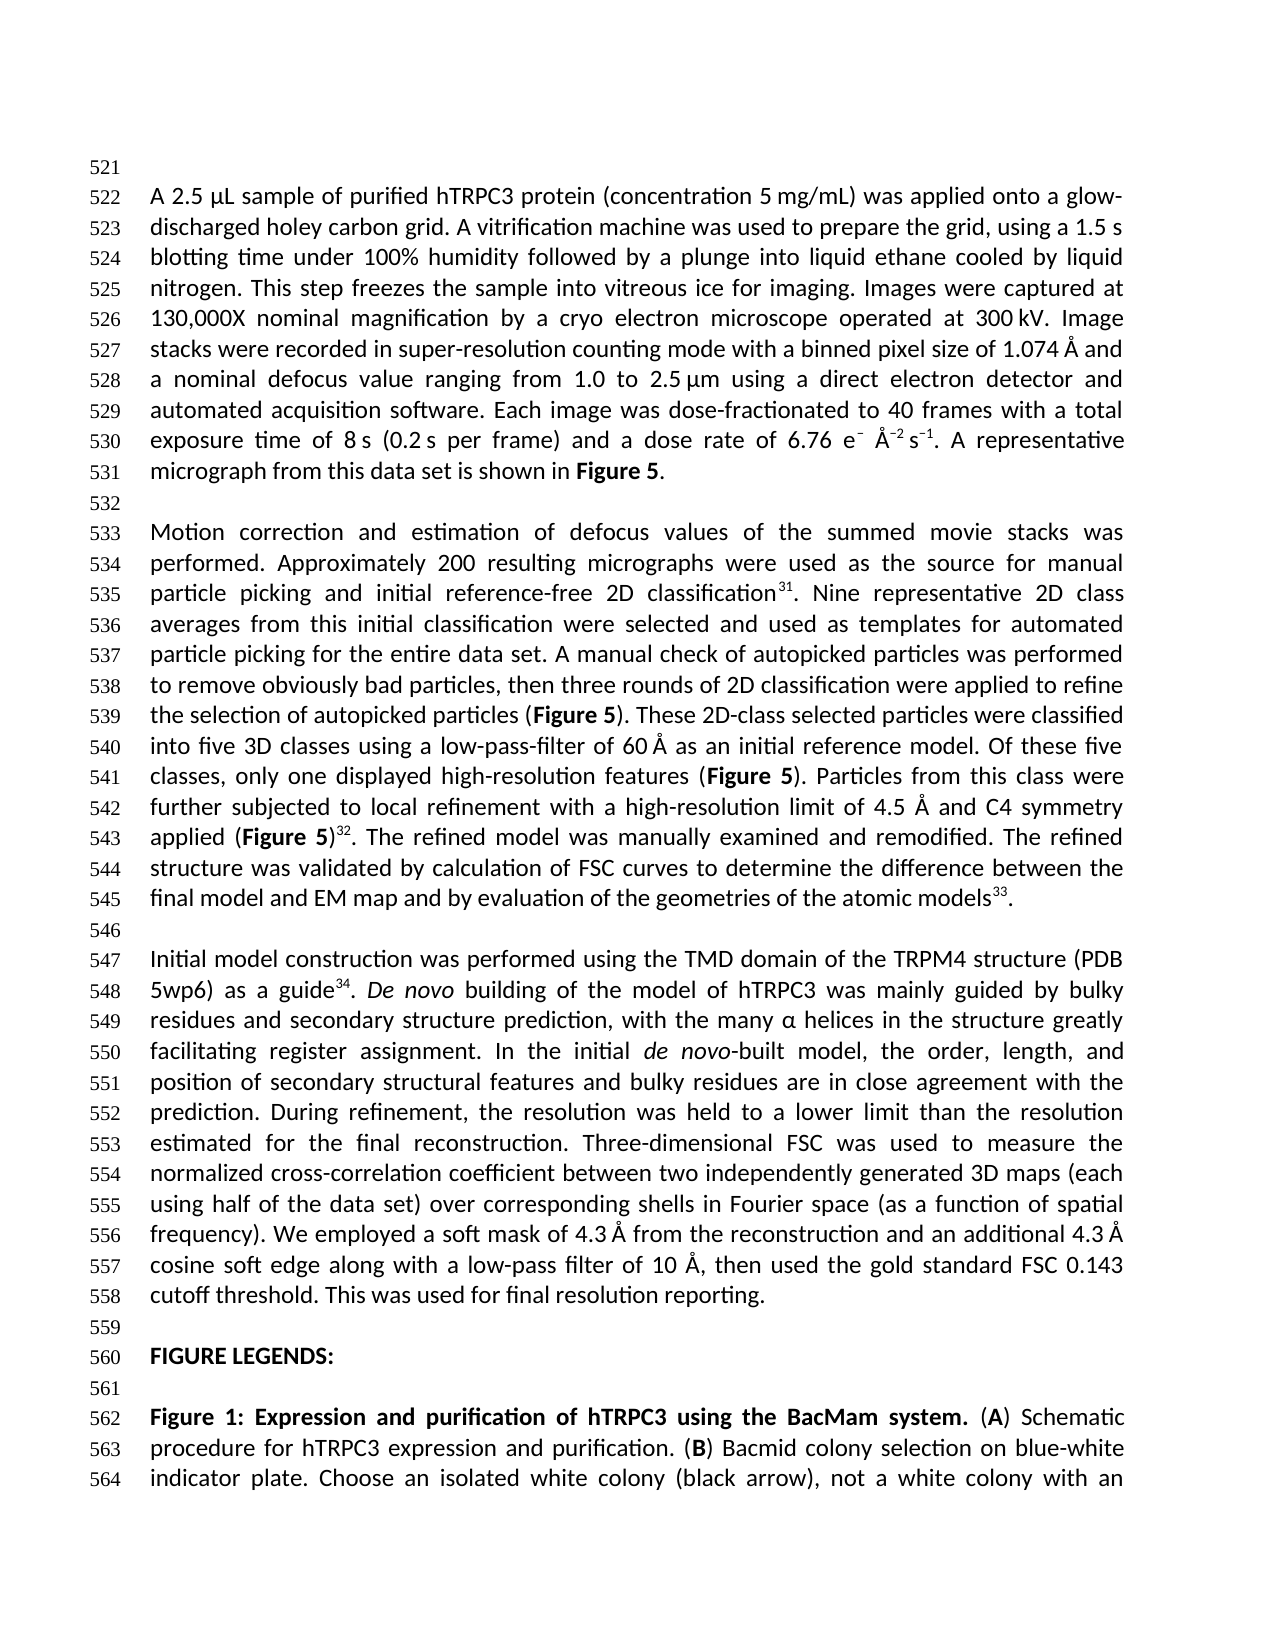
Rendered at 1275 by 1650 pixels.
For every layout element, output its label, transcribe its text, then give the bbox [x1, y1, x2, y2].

text Motion correction and estimation of defocus values of the summed movie stacks was performed. Approximately 200 resulting micrographs were used as the source for manual particle picking and initial reference-free 2D classification31. Nine representative 2D class averages from this initial classification were selected and used as templates for automated particle picking for the entire data set. A manual check of autopicked particles was performed to remove obviously bad particles, then three rounds of 2D classification were applied to refine the selection of autopicked particles (Figure 5). These 2D-class selected particles were classified into five 3D classes using a low-pass-filter of 60 Å as an initial reference model. Of these five classes, only one displayed high-resolution features (Figure 5). Particles from this class were further subjected to local refinement with a high-resolution limit of 4.5 Å and C4 symmetry applied (Figure 5)32. The refined model was manually examined and remodified. The refined structure was validated by calculation of FSC curves to determine the difference between the final model and EM map and by evaluation of the geometries of the atomic models33. [150, 516, 1125, 913]
text FIGURE LEGENDS: [150, 1340, 1125, 1371]
text A 2.5 μL sample of purified hTRPC3 protein (concentration 5 mg/mL) was applied onto a glow-discharged holey carbon grid. A vitrification machine was used to prepare the grid, using a 1.5 s blotting time under 100% humidity followed by a plunge into liquid ethane cooled by liquid nitrogen. This step freezes the sample into vitreous ice for imaging. Images were captured at 130,000X nominal magnification by a cryo electron microscope operated at 300 kV. Image stacks were recorded in super-resolution counting mode with a binned pixel size of 1.074 Å and a nominal defocus value ranging from 1.0 to 2.5 μm using a direct electron detector and automated acquisition software. Each image was dose-fractionated to 40 frames with a total exposure time of 8 s (0.2 s per frame) and a dose rate of 6.76 e− Å−2 s−1. A representative micrograph from this data set is shown in Figure 5. [150, 181, 1125, 486]
text Initial model construction was performed using the TMD domain of the TRPM4 structure (PDB 5wp6) as a guide34. De novo building of the model of hTRPC3 was mainly guided by bulky residues and secondary structure prediction, with the many α helices in the structure greatly facilitating register assignment. In the initial de novo-built model, the order, length, and position of secondary structural features and bulky residues are in close agreement with the prediction. During refinement, the resolution was held to a lower limit than the resolution estimated for the final reconstruction. Three-dimensional FSC was used to measure the normalized cross-correlation coefficient between two independently generated 3D maps (each using half of the data set) over corresponding shells in Fourier space (as a function of spatial frequency). We employed a soft mask of 4.3 Å from the reconstruction and an additional 4.3 Å cosine soft edge along with a low-pass filter of 10 Å, then used the gold standard FSC 0.143 cutoff threshold. This was used for final resolution reporting. [150, 943, 1125, 1310]
